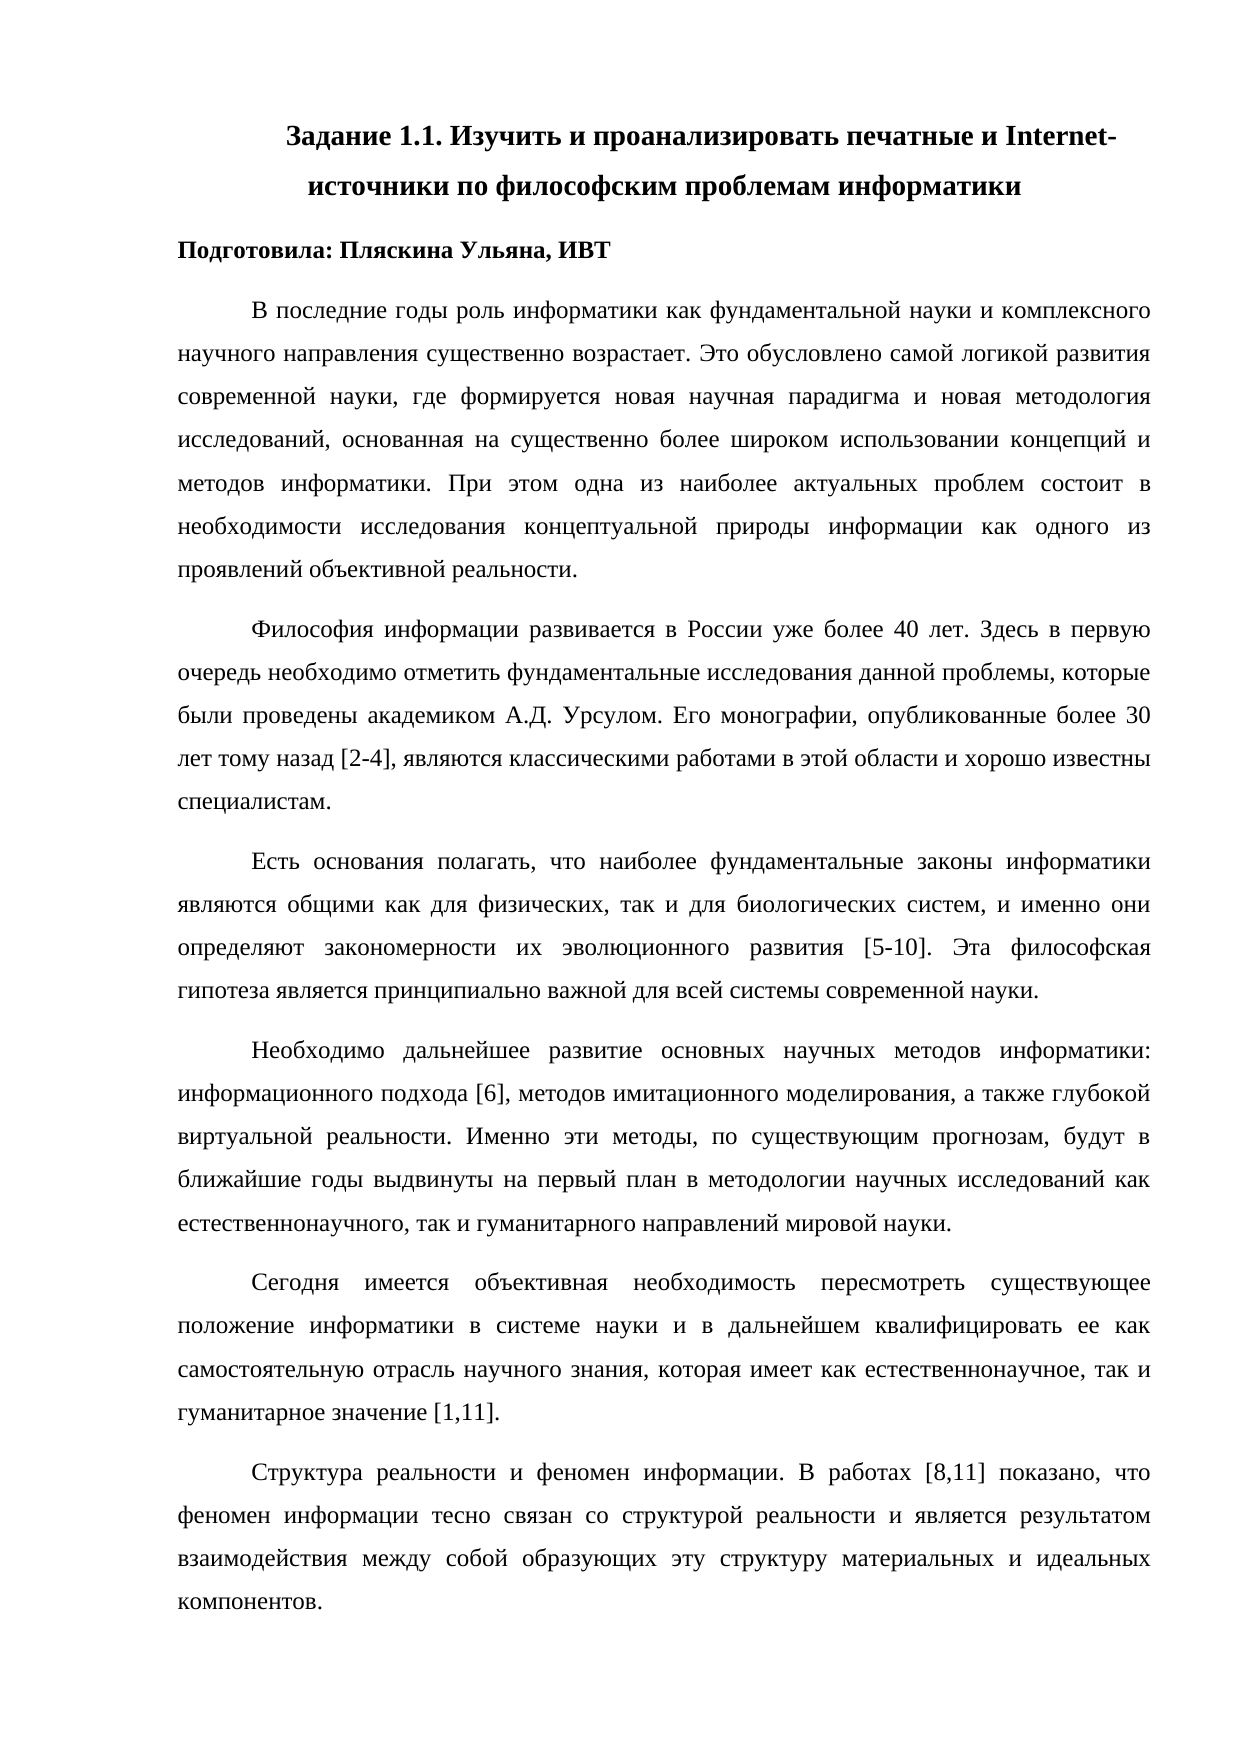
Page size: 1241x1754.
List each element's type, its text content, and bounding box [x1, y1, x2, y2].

text Подготовила: Пляскина Ульяна, ИВТ [177, 235, 1152, 264]
text В последние годы роль информатики как фундаментальной науки и комплексного научного направления существенно возрастает. Это обусловлено самой логикой развития современной науки, где формируется новая научная парадигма и новая методология исследований, основанная на существенно более широком использовании концепций и методов информатики. При этом одна из наиболее актуальных проблем состоит в необходимости исследования концептуальной природы информации как одного из проявлений объективной реальности. [177, 295, 1152, 583]
text Структура реальности и феномен информации. В работах [8,11] показано, что феномен информации тесно связан со структурой реальности и является результатом взаимодействия между собой образующих эту структуру материальных и идеальных компонентов. [177, 1457, 1152, 1615]
text Есть основания полагать, что наиболее фундаментальные законы информатики являются общими как для физических, так и для биологических систем, и именно они определяют закономерности их эволюционного развития [5-10]. Эта философская гипотеза является принципиально важной для всей системы современной науки. [177, 846, 1152, 1004]
text Сегодня имеется объективная необходимость пересмотреть существующее положение информатики в системе науки и в дальнейшем квалифицировать ее как самостоятельную отрасль научного знания, которая имеет как естественнонаучное, так и гуманитарное значение [1,11]. [177, 1267, 1152, 1426]
text Необходимо дальнейшее развитие основных научных методов информатики: информационного подхода [6], методов имитационного моделирования, а также глубокой виртуальной реальности. Именно эти методы, по существующим прогнозам, будут в ближайшие годы выдвинуты на первый план в методологии научных исследований как естественнонаучного, так и гуманитарного направлений мировой науки. [177, 1035, 1152, 1236]
text Задание 1.1. Изучить и проанализировать печатные и Internet-источники по философским проблемам информатики [177, 118, 1152, 202]
text Философия информации развивается в России уже более 40 лет. Здесь в первую очередь необходимо отметить фундаментальные исследования данной проблемы, которые были проведены академиком А.Д. Урсулом. Его монографии, опубликованные более 30 лет тому назад [2-4], являются классическими работами в этой области и хорошо известны специалистам. [177, 614, 1152, 815]
